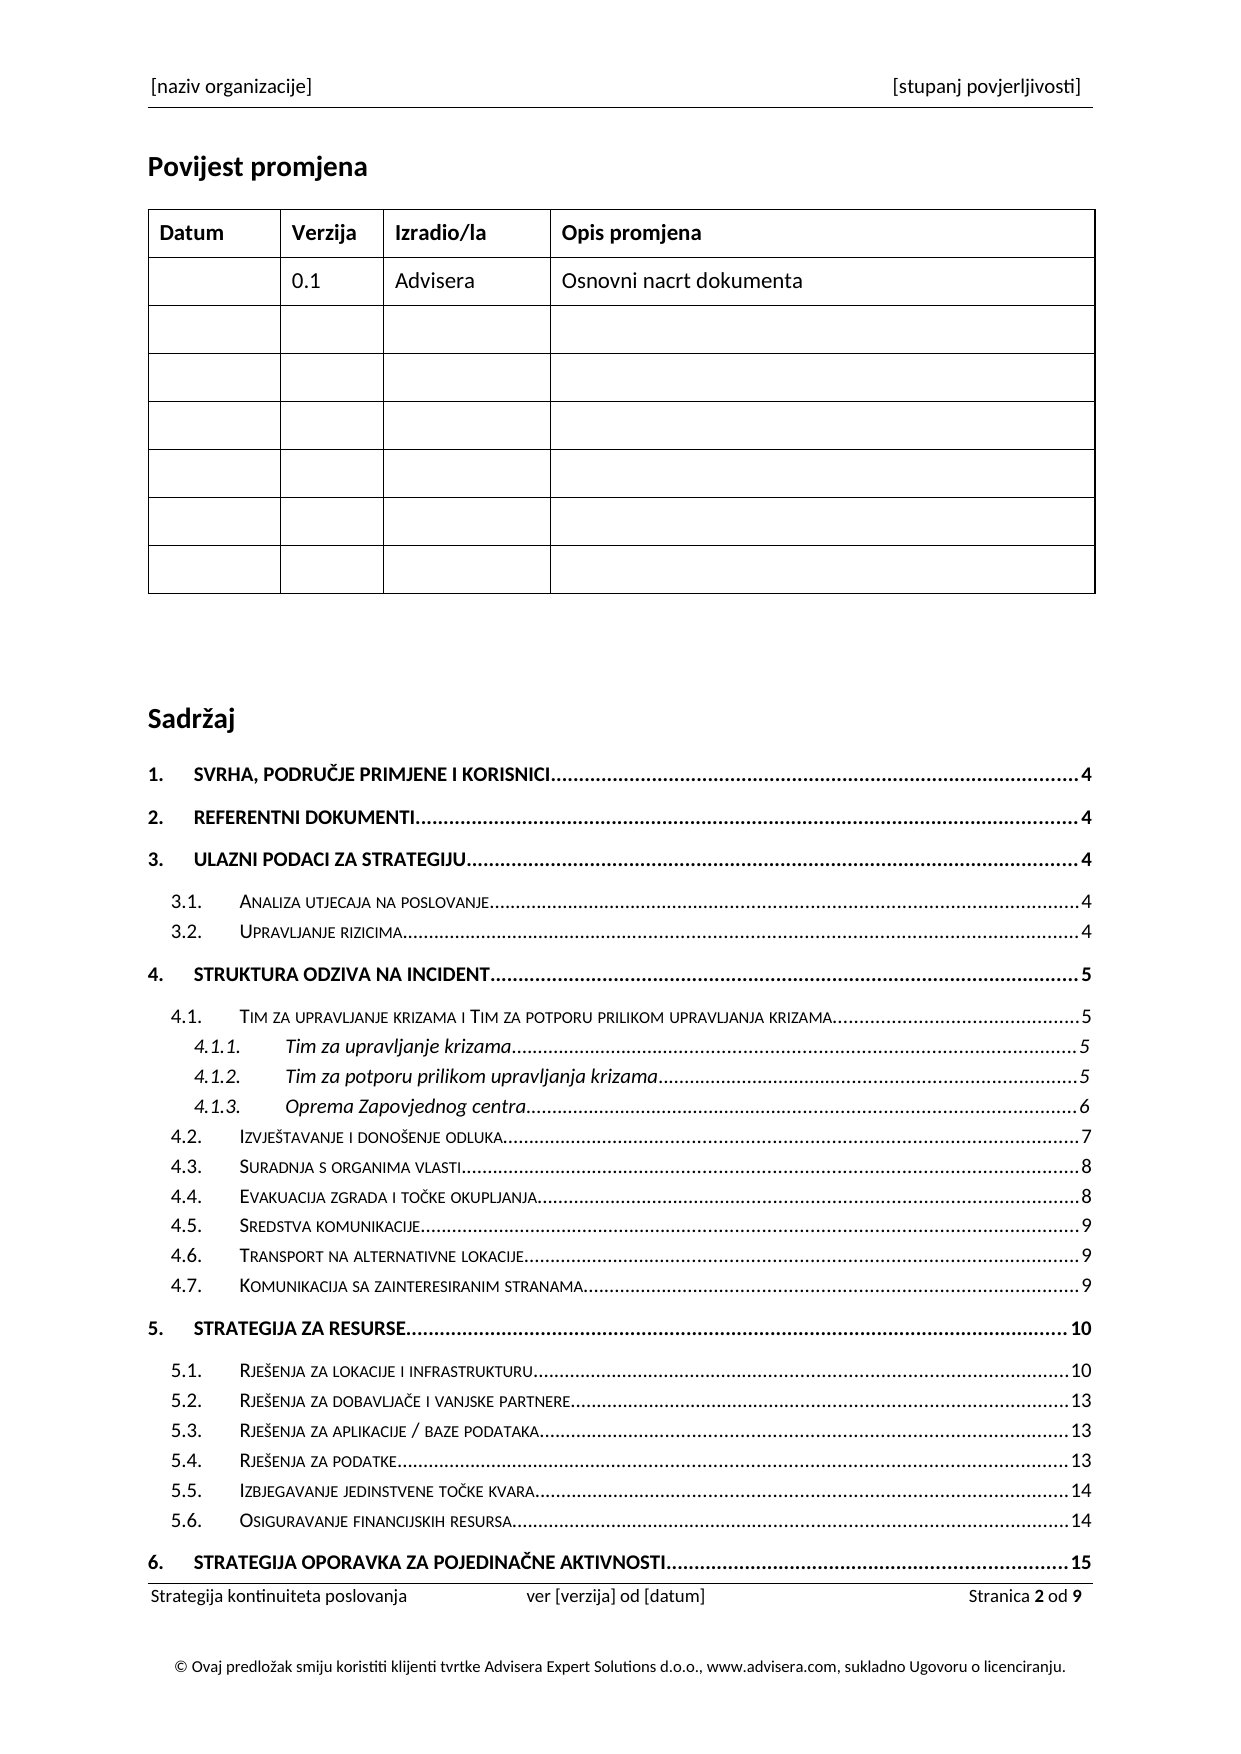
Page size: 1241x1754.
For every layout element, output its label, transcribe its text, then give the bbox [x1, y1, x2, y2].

table_cell [149, 258, 280, 305]
table_cell [551, 354, 1094, 401]
text 3.2. Upravljanje rizicima 4 [171, 919, 1093, 944]
table_cell [149, 354, 280, 401]
text 4.6. Transport na alternativne lokacije 9 [171, 1243, 1093, 1268]
table_cell [281, 546, 383, 593]
text 5.5. Izbjegavanje jedinstvene točke kvara 14 [171, 1477, 1093, 1502]
text 1. Svrha, područje primjene i korisnici 4 [148, 762, 1093, 787]
table_cell [384, 354, 550, 401]
text Sadržaj [148, 700, 1093, 735]
text 4.3. Suradnja s organima vlasti 8 [171, 1153, 1093, 1178]
table_cell [384, 450, 550, 497]
text 4.1.1. Tim za upravljanje krizama 5 [193, 1033, 1093, 1059]
table_cell 0.1 [281, 258, 383, 305]
table_header Opis promjena [551, 210, 1094, 257]
table_cell [281, 354, 383, 401]
table_cell [281, 402, 383, 449]
text 6. Strategija oporavka za pojedinačne aktivnosti 15 [148, 1549, 1093, 1574]
text 4.1.2. Tim za potporu prilikom upravljanja krizama 5 [193, 1063, 1093, 1089]
table_cell [149, 306, 280, 353]
table_cell [551, 450, 1094, 497]
table_cell [551, 402, 1094, 449]
table_cell [551, 498, 1094, 545]
text 4.4. Evakuacija zgrada i točke okupljanja 8 [171, 1183, 1093, 1208]
table_cell [551, 306, 1094, 353]
text Povijest promjena [148, 148, 1093, 183]
text 2. Referentni dokumenti 4 [148, 804, 1093, 829]
table_cell [551, 546, 1094, 593]
table_cell [149, 450, 280, 497]
text 4.7. Komunikacija sa zainteresiranim stranama 9 [171, 1272, 1093, 1298]
text 4. Struktura odziva na incident 5 [148, 961, 1093, 986]
table_cell [281, 306, 383, 353]
table_cell Osnovni nacrt dokumenta [551, 258, 1094, 305]
table_cell [149, 402, 280, 449]
text 5.3. Rješenja za aplikacije / baze podataka 13 [171, 1417, 1093, 1442]
table_cell [281, 498, 383, 545]
text 5.1. Rješenja za lokacije i infrastrukturu 10 [171, 1357, 1093, 1383]
text 5.6. Osiguravanje financijskih resursa 14 [171, 1507, 1093, 1532]
text 4.2. Izvještavanje i donošenje odluka 7 [171, 1123, 1093, 1148]
table_header Verzija [281, 210, 383, 257]
table_header Datum [149, 210, 280, 257]
table_cell [384, 498, 550, 545]
text 4.5. Sredstva komunikacije 9 [171, 1213, 1093, 1238]
table_cell Advisera [384, 258, 550, 305]
text 4.1. Tim za upravljanje krizama i Tim za potporu prilikom upravljanja krizama 5 [171, 1003, 1093, 1029]
table_header Izradio/la [384, 210, 550, 257]
text 3. Ulazni podaci za Strategiju 4 [148, 846, 1093, 872]
text 4.1.3. Oprema Zapovjednog centra 6 [193, 1093, 1093, 1118]
table_cell [281, 450, 383, 497]
table_cell [384, 402, 550, 449]
text 5. Strategija za resurse 10 [148, 1315, 1093, 1340]
text 5.4. Rješenja za podatke 13 [171, 1447, 1093, 1472]
table_cell [149, 498, 280, 545]
table_cell [384, 306, 550, 353]
text 5.2. Rješenja za dobavljače i vanjske partnere 13 [171, 1387, 1093, 1413]
text 3.1. Analiza utjecaja na poslovanje 4 [171, 889, 1093, 914]
table_cell [149, 546, 280, 593]
table_cell [384, 546, 550, 593]
